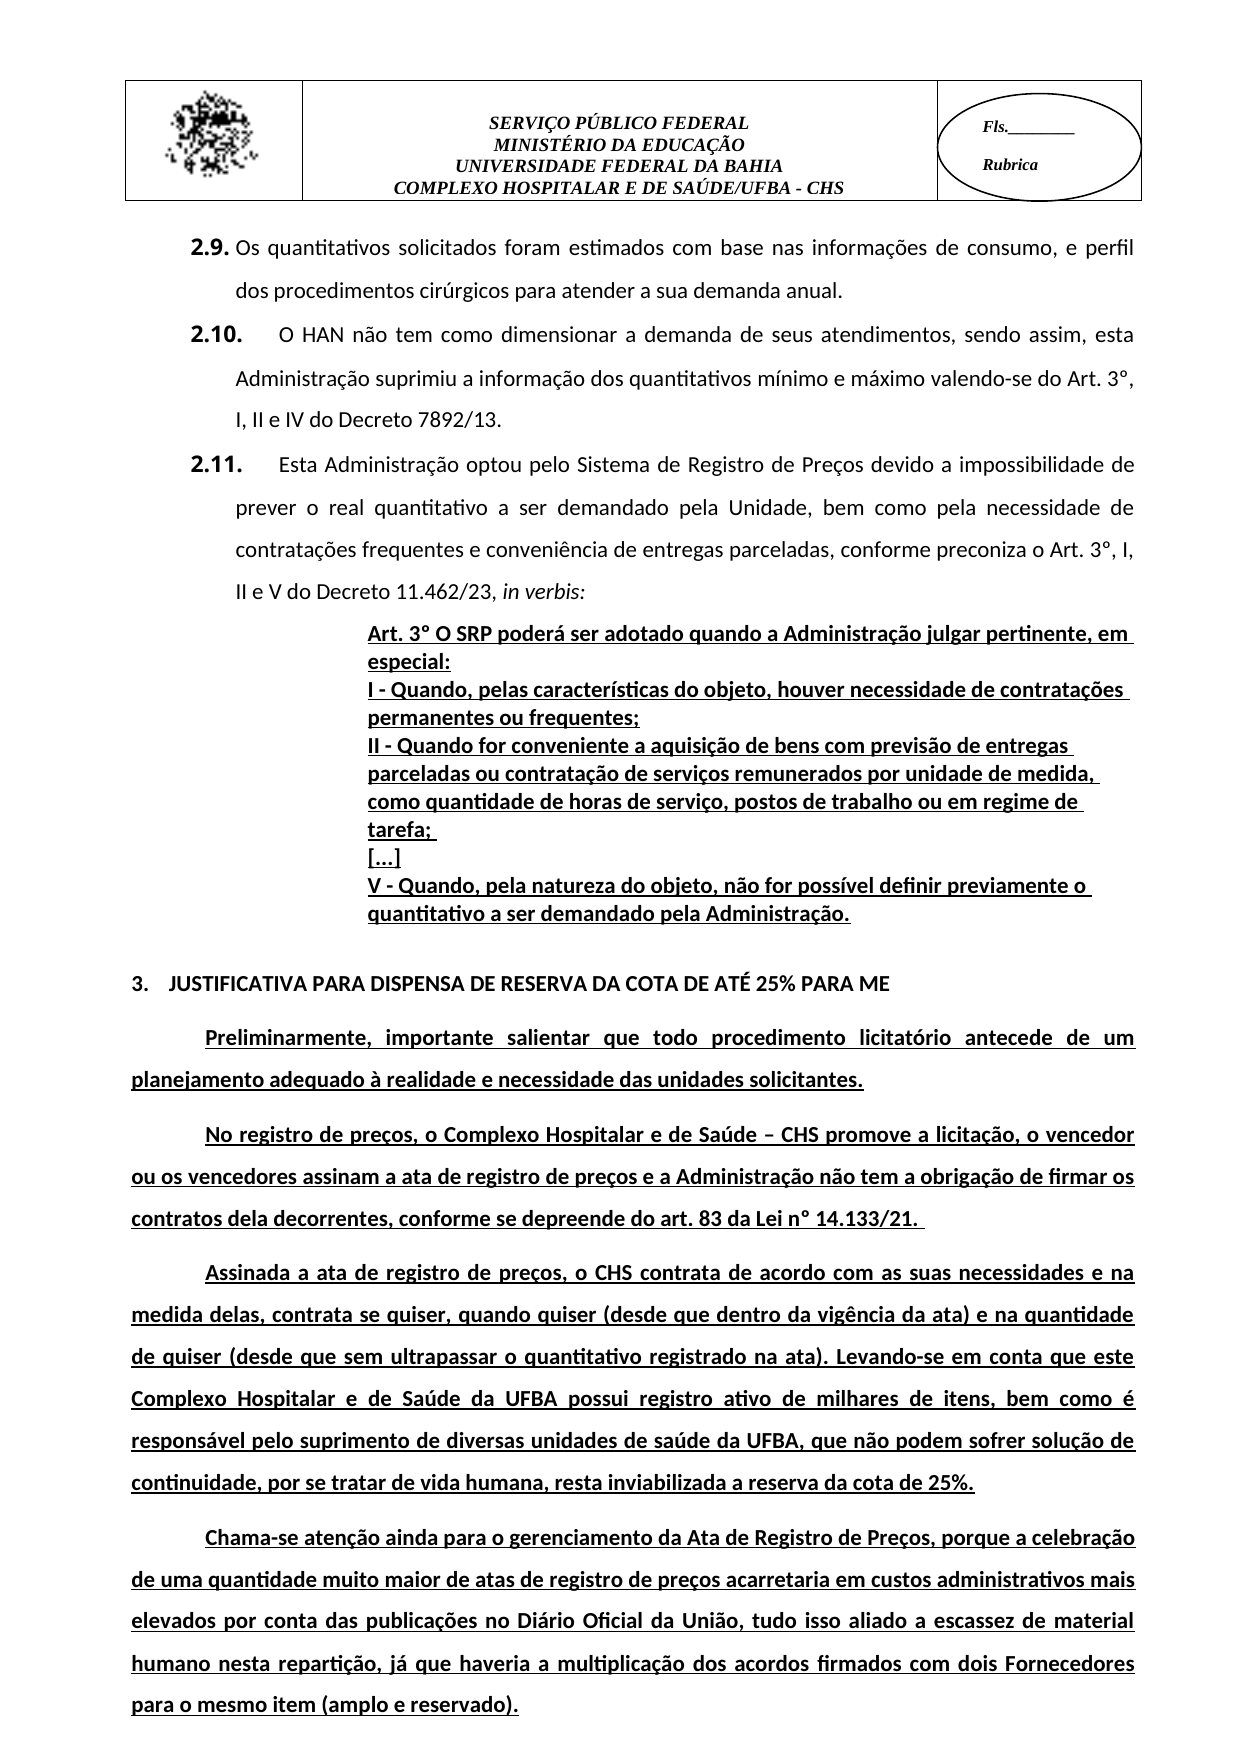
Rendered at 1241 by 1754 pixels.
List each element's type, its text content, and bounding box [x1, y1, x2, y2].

list O HAN não tem como dimensionar a demanda de seus atendimentos, sendo assim, esta Administração suprimiu a informação dos quantitativos mínimo e máximo valendo-se do Art. 3º, I, II e IV do Decreto 7892/13. [190, 318, 1136, 434]
text Preliminarmente, importante salientar que todo procedimento licitatório antecede de um planejamento adequado à realidade e necessidade das unidades solicitantes. [131, 1023, 1136, 1093]
list JUSTIFICATIVA PARA DISPENSA DE RESERVA DA COTA DE ATÉ 25% PARA ME [131, 969, 1136, 997]
text Art. 3º O SRP poderá ser adotado quando a Administração julgar pertinente, em especial: [367, 619, 1136, 675]
text No registro de preços, o Complexo Hospitalar e de Saúde – CHS promove a licitação, o vencedor ou os vencedores assinam a ata de registro de preços e a Administração não tem a obrigação de firmar os contratos dela decorrentes, conforme se depreende do art. 83 da Lei nº 14.133/21. [131, 1120, 1136, 1232]
list Os quantitativos solicitados foram estimados com base nas informações de consumo, e perfil dos procedimentos cirúrgicos para atender a sua demanda anual. [190, 231, 1136, 304]
text Assinada a ata de registro de preços, o CHS contrata de acordo com as suas necessidades e na medida delas, contrata se quiser, quando quiser (desde que dentro da vigência da ata) e na quantidade de quiser (desde que sem ultrapassar o quantitativo registrado na ata). Levando-se em conta que este Complexo Hospitalar e de Saúde da UFBA possui registro ativo de milhares de itens, bem como é responsável pelo suprimento de diversas unidades de saúde da UFBA, que não podem sofrer solução de continuidade, por se tratar de vida humana, resta inviabilizada a reserva da cota de 25%. [131, 1452, 1136, 1496]
text V - Quando, pela natureza do objeto, não for possível definir previamente o quantitativo a ser demandado pela Administração. [367, 871, 1136, 927]
text Assinada a ata de registro de preços, o CHS contrata de acordo com as suas necessidades e na medida delas, contrata se quiser, quando quiser (desde que dentro da vigência da ata) e na quantidade de quiser (desde que sem ultrapassar o quantitativo registrado na ata). Levando-se em conta que este Complexo Hospitalar e de Saúde da UFBA possui registro ativo de milhares de itens, bem como é responsável pelo suprimento de diversas unidades de saúde da UFBA, que não podem sofrer solução de continuidade, por se tratar de vida humana, resta inviabilizada a reserva da cota de 25%. [131, 1258, 1136, 1408]
text Chama-se atenção ainda para o gerenciamento da Ata de Registro de Preços, porque a celebração de uma quantidade muito maior de atas de registro de preços acarretaria em custos administrativos mais elevados por conta das publicações no Diário Oficial da União, tudo isso aliado a escassez de material humano nesta repartição, já que haveria a multiplicação dos acordos firmados com dois Fornecedores para o mesmo item (amplo e reservado). [131, 1523, 1136, 1589]
text I - Quando, pelas características do objeto, houver necessidade de contratações permanentes ou frequentes; [367, 675, 1136, 731]
text Assinada a ata de registro de preços, o CHS contrata de acordo com as suas necessidades e na medida delas, contrata se quiser, quando quiser (desde que dentro da vigência da ata) e na quantidade de quiser (desde que sem ultrapassar o quantitativo registrado na ata). Levando-se em conta que este Complexo Hospitalar e de Saúde da UFBA possui registro ativo de milhares de itens, bem como é responsável pelo suprimento de diversas unidades de saúde da UFBA, que não podem sofrer solução de continuidade, por se tratar de vida humana, resta inviabilizada a reserva da cota de 25%. [131, 1410, 1136, 1450]
text Chama-se atenção ainda para o gerenciamento da Ata de Registro de Preços, porque a celebração de uma quantidade muito maior de atas de registro de preços acarretaria em custos administrativos mais elevados por conta das publicações no Diário Oficial da União, tudo isso aliado a escassez de material humano nesta repartição, já que haveria a multiplicação dos acordos firmados com dois Fornecedores para o mesmo item (amplo e reservado). [131, 1590, 1136, 1719]
text II - Quando for conveniente a aquisição de bens com previsão de entregas parceladas ou contratação de serviços remunerados por unidade de medida, como quantidade de horas de serviço, postos de trabalho ou em regime de tarefa; [367, 731, 1136, 843]
text [...] [367, 843, 1136, 871]
list Esta Administração optou pelo Sistema de Registro de Preços devido a impossibilidade de prever o real quantitativo a ser demandado pela Unidade, bem como pela necessidade de contratações frequentes e conveniência de entregas parceladas, conforme preconiza o Art. 3º, I, II e V do Decreto 11.462/23, in verbis: [190, 448, 1136, 605]
